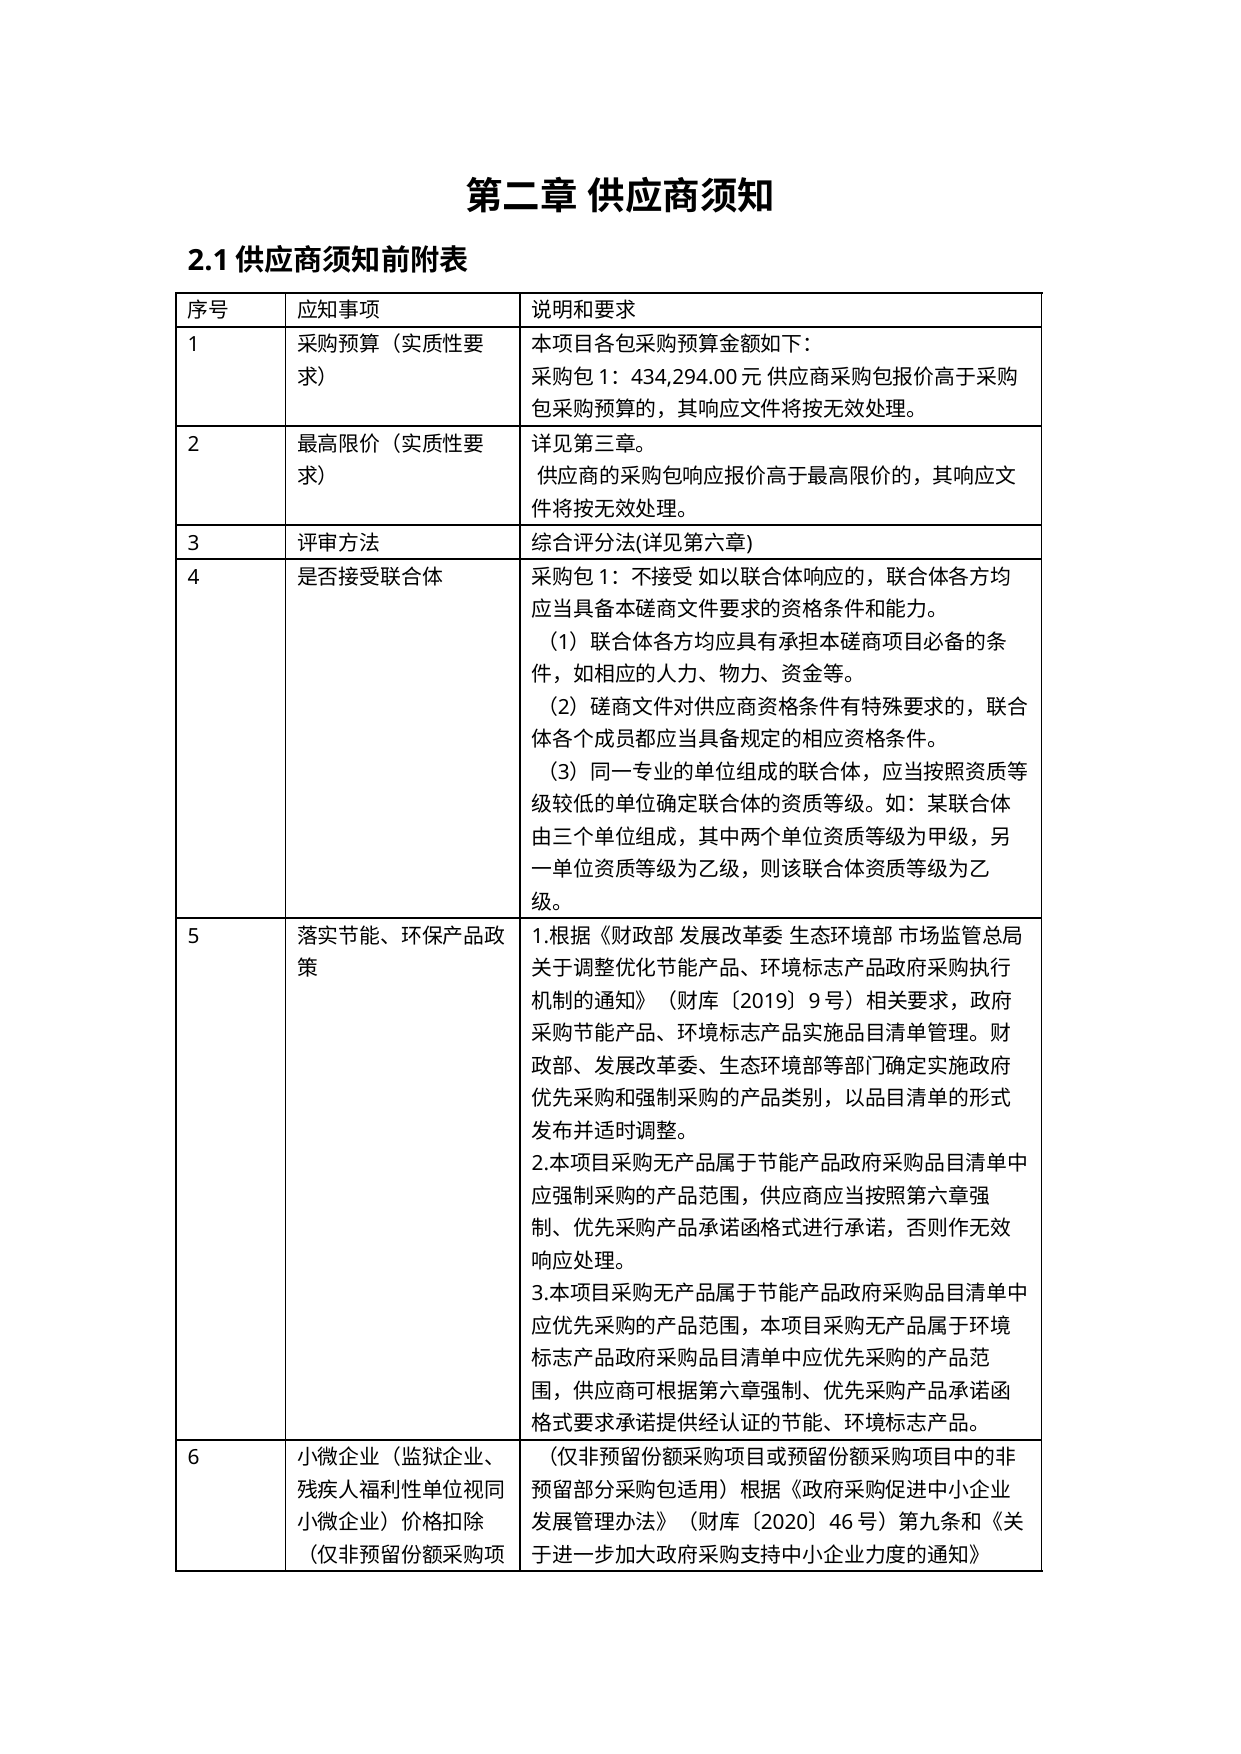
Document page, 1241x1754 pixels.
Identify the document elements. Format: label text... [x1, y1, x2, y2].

table_cell 1 [177, 328, 285, 425]
table_cell 3 [177, 526, 285, 558]
text 第二章 供应商须知 [187, 162, 1053, 227]
table_cell 5 [177, 919, 285, 1439]
table_cell 4 [177, 560, 285, 917]
table_cell 评审方法 [286, 526, 519, 558]
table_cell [521, 1441, 1041, 1570]
table_cell 采购预算（实质性要求） [286, 328, 519, 425]
table_cell 是否接受联合体 [286, 560, 519, 917]
table_cell 1.根据《财政部 发展改革委 生态环境部 市场监管总局关于调整优化节能产品、环境标志产品政府采购执行机制的通知》（财库〔2019〕9号）相关要求，政府采购节能产品、环境标志产品实施品目清单管理。财政部、发展改革委、生态环境部等部门确定实施政府优先采购和强制采购的产品类别，以品目清单的形式发布并适时调整。 2.本项目采购无产品属于节能产品政府采购品目清单中应强制采购的产品范围，供应商应当按照第六章强制、优先采购产品承诺函格式进行承诺，否则作无效响应处理。 3.本项目采购无产品属于节能产品政府采购品目清单中应优先采购的产品范围，本项目采购无产品属于环境标志产品政府采购品目清单中应优先采购的产品范围，供应商可根据第六章强制、优先采购产品承诺函格式要求承诺提供经认证的节能、环境标志产品。 [521, 919, 1041, 1439]
table_cell 综合评分法(详见第六章) [521, 526, 1041, 558]
table_cell 详见第三章。 供应商的采购包响应报价高于最高限价的，其响应文件将按无效处理。 [521, 427, 1041, 524]
text 2.1供应商须知前附表 [187, 227, 1053, 292]
table_cell 2 [177, 427, 285, 524]
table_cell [286, 1441, 519, 1570]
table_cell 采购包1：不接受 如以联合体响应的，联合体各方均应当具备本磋商文件要求的资格条件和能力。 （1）联合体各方均应具有承担本磋商项目必备的条件，如相应的人力、物力、资金等。 （2）磋商文件对供应商资格条件有特殊要求的，联合体各个成员都应当具备规定的相应资格条件。 （3）同一专业的单位组成的联合体，应当按照资质等级较低的单位确定联合体的资质等级。如：某联合体由三个单位组成，其中两个单位资质等级为甲级，另一单位资质等级为乙级，则该联合体资质等级为乙级。 [521, 560, 1041, 917]
table_header 应知事项 [286, 294, 519, 326]
table_cell 6 [177, 1441, 285, 1570]
table_cell 本项目各包采购预算金额如下： 采购包1：434,294.00元 供应商采购包报价高于采购包采购预算的，其响应文件将按无效处理。 [521, 328, 1041, 425]
table_header 序号 [177, 294, 285, 326]
table_cell 落实节能、环保产品政策 [286, 919, 519, 1439]
table_header 说明和要求 [521, 294, 1041, 326]
table_cell 最高限价（实质性要求） [286, 427, 519, 524]
